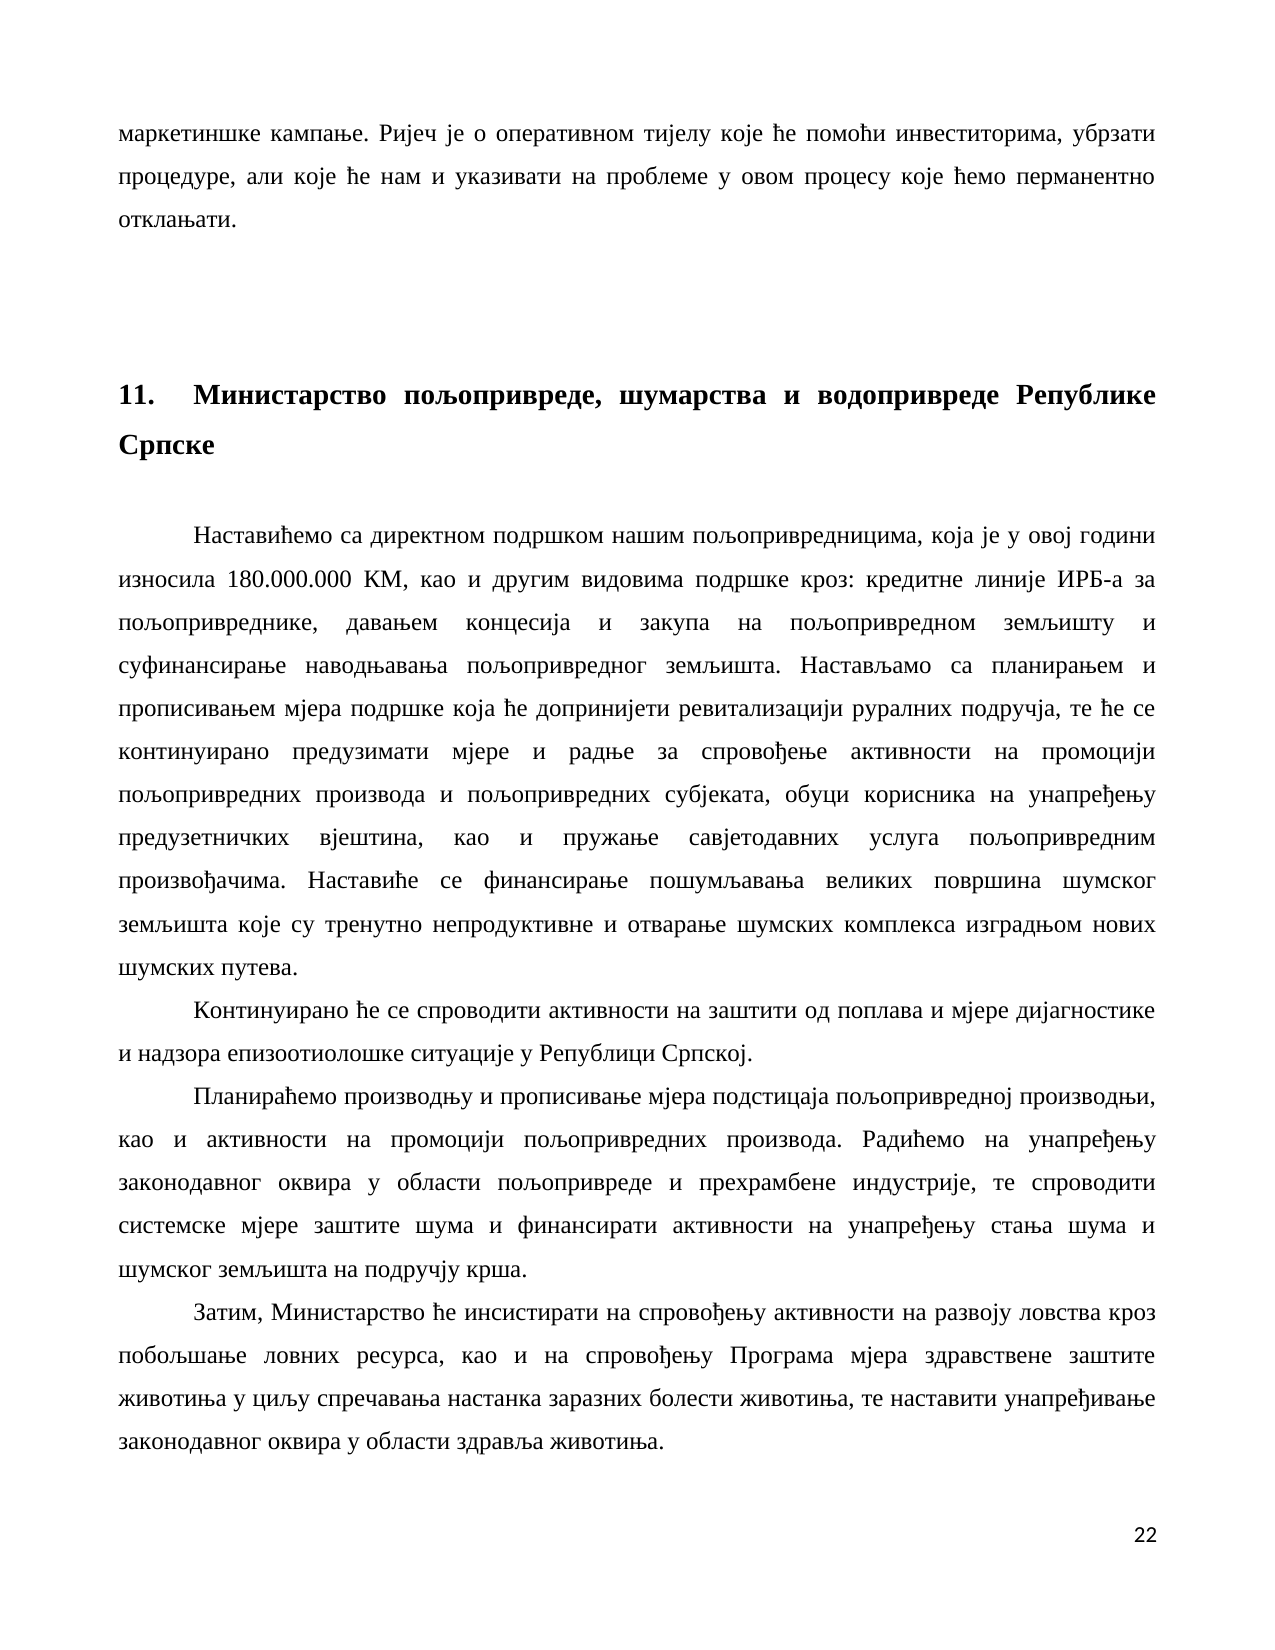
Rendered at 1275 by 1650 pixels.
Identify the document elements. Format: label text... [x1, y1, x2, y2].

text 11. Министарство пољопривреде, шумарства и водопривреде Републике Српске [118, 377, 1157, 461]
text Затим, Министарство ће инсистирати на спровођењу активности на развоју ловства кроз побољшање ловних ресурса, као и на спровођењу Програма мјера здравствене заштите животиња у циљу спречавања настанка заразних болести животиња, те наставити унапређивање законодавног оквира у области здравља животиња. [118, 1297, 1157, 1455]
text Планираћемо производњу и прописивање мјера подстицаја пољопривредној производњи, као и активности на промоцији пољопривредних производа. Радићемо на унапређењу законодавног оквира у области пољопривреде и прехрамбене индустрије, те спроводити системске мјере заштите шума и финансирати активности на унапређењу стања шума и шумског земљишта на подручју крша. [118, 1081, 1157, 1282]
text Континуирано ће се спроводити активности на заштити од поплава и мјере дијагностике и надзора епизоотиолошке ситуације у Републици Српској. [118, 995, 1157, 1067]
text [118, 118, 1157, 233]
text Наставићемо са директном подршком нашим пољопривредницима, која је у овој години износила 180.000.000 КМ, као и другим видовима подршке кроз: кредитне линије ИРБ-а за пољопривреднике, давањем концесија и закупа на пољопривредном земљишту и суфинансирање наводњавања пољопривредног земљишта. Настављамо са планирањем и прописивањем мјера подршке која ће допринијети ревитализацији руралних подручја, те ће се континуирано предузимати мјере и радње за спровођење активности на промоцији пољопривредних производа и пољопривредних субјеката, обуци корисника на унапређењу предузетничких вјештина, као и пружање савјетодавних услуга пољопривредним произвођачима. Наставиће се финансирање пошумљавања великих површина шумског земљишта које су тренутно непродуктивне и отварање шумских комплекса изградњом нових шумских путева. [118, 521, 1157, 981]
